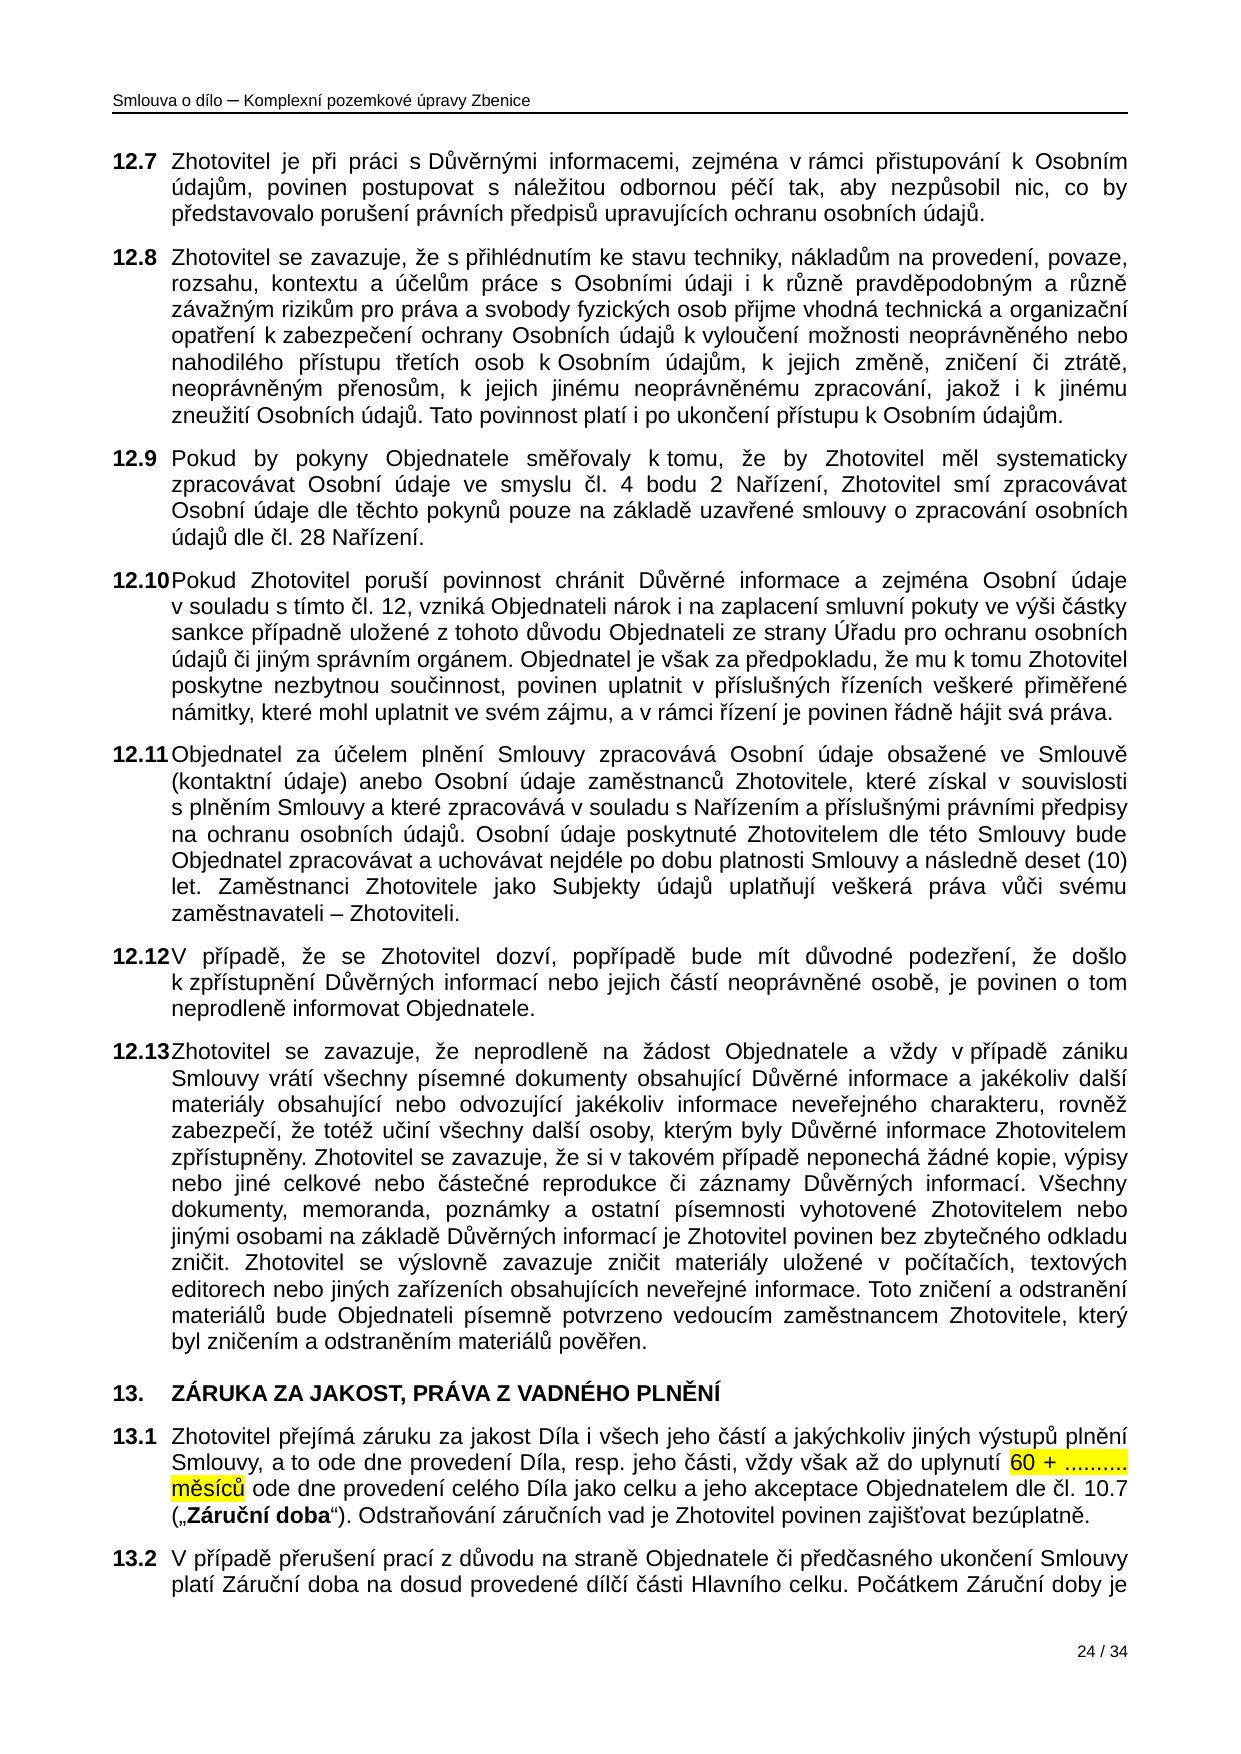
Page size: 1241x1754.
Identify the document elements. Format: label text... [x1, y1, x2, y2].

text Pokud Zhotovitel poruší povinnost chránit Důvěrné informace a zejména Osobní údaje v souladu s tímto čl. 12, vzniká Objednateli nárok i na zaplacení smluvní pokuty ve výši částky sankce případně uložené z tohoto důvodu Objednateli ze strany Úřadu pro ochranu osobních údajů či jiným správním orgánem. Objednatel je však za předpokladu, že mu k tomu Zhotovitel poskytne nezbytnou součinnost, povinen uplatnit v příslušných řízeních veškeré přiměřené námitky, které mohl uplatnit ve svém zájmu, a v rámci řízení je povinen řádně hájit svá práva. [112, 567, 1128, 725]
text Zhotovitel se zavazuje, že neprodleně na žádost Objednatele a vždy v případě zániku Smlouvy vrátí všechny písemné dokumenty obsahující Důvěrné informace a jakékoliv další materiály obsahující nebo odvozující jakékoliv informace neveřejného charakteru, rovněž zabezpečí, že totéž učiní všechny další osoby, kterým byly Důvěrné informace Zhotovitelem zpřístupněny. Zhotovitel se zavazuje, že si v takovém případě neponechá žádné kopie, výpisy nebo jiné celkové nebo částečné reprodukce či záznamy Důvěrných informací. Všechny dokumenty, memoranda, poznámky a ostatní písemnosti vyhotovené Zhotovitelem nebo jinými osobami na základě Důvěrných informací je Zhotovitel povinen bez zbytečného odkladu zničit. Zhotovitel se výslovně zavazuje zničit materiály uložené v počítačích, textových editorech nebo jiných zařízeních obsahujících neveřejné informace. Toto zničení a odstranění materiálů bude Objednateli písemně potvrzeno vedoucím zaměstnancem Zhotovitele, který byl zničením a odstraněním materiálů pověřen. [112, 1038, 1128, 1354]
text Záruka za jakost, práva z vadného plnění [112, 1379, 1128, 1406]
text Zhotovitel přejímá záruku za jakost Díla i všech jeho částí a jakýchkoliv jiných výstupů plnění Smlouvy, a to ode dne provedení Díla, resp. jeho části, vždy však až do uplynutí 60 + .......... měsíců ode dne provedení celého Díla jako celku a jeho akceptace Objednatelem dle čl. 10.7 („Záruční doba“). Odstraňování záručních vad je Zhotovitel povinen zajišťovat bezúplatně. [112, 1423, 1128, 1528]
text V případě, že se Zhotovitel dozví, popřípadě bude mít důvodné podezření, že došlo k zpřístupnění Důvěrných informací nebo jejich částí neoprávněné osobě, je povinen o tom neprodleně informovat Objednatele. [112, 943, 1128, 1022]
text Zhotovitel je při práci s Důvěrnými informacemi, zejména v rámci přistupování k Osobním údajům, povinen postupovat s náležitou odbornou péčí tak, aby nezpůsobil nic, co by představovalo porušení právních předpisů upravujících ochranu osobních údajů. [112, 148, 1128, 227]
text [112, 1545, 1128, 1597]
text Zhotovitel se zavazuje, že s přihlédnutím ke stavu techniky, nákladům na provedení, povaze, rozsahu, kontextu a účelům práce s Osobními údaji i k různě pravděpodobným a různě závažným rizikům pro práva a svobody fyzických osob přijme vhodná technická a organizační opatření k zabezpečení ochrany Osobních údajů k vyloučení možnosti neoprávněného nebo nahodilého přístupu třetích osob k Osobním údajům, k jejich změně, zničení či ztrátě, neoprávněným přenosům, k jejich jinému neoprávněnému zpracování, jakož i k jinému zneužití Osobních údajů. Tato povinnost platí i po ukončení přístupu k Osobním údajům. [112, 243, 1128, 428]
text Objednatel za účelem plnění Smlouvy zpracovává Osobní údaje obsažené ve Smlouvě (kontaktní údaje) anebo Osobní údaje zaměstnanců Zhotovitele, které získal v souvislosti s plněním Smlouvy a které zpracovává v souladu s Nařízením a příslušnými právními předpisy na ochranu osobních údajů. Osobní údaje poskytnuté Zhotovitelem dle této Smlouvy bude Objednatel zpracovávat a uchovávat nejdéle po dobu platnosti Smlouvy a následně deset (10) let. Zaměstnanci Zhotovitele jako Subjekty údajů uplatňují veškerá práva vůči svému zaměstnavateli – Zhotoviteli. [112, 741, 1128, 926]
text Pokud by pokyny Objednatele směřovaly k tomu, že by Zhotovitel měl systematicky zpracovávat Osobní údaje ve smyslu čl. 4 bodu 2 Nařízení, Zhotovitel smí zpracovávat Osobní údaje dle těchto pokynů pouze na základě uzavřené smlouvy o zpracování osobních údajů dle čl. 28 Nařízení. [112, 444, 1128, 550]
